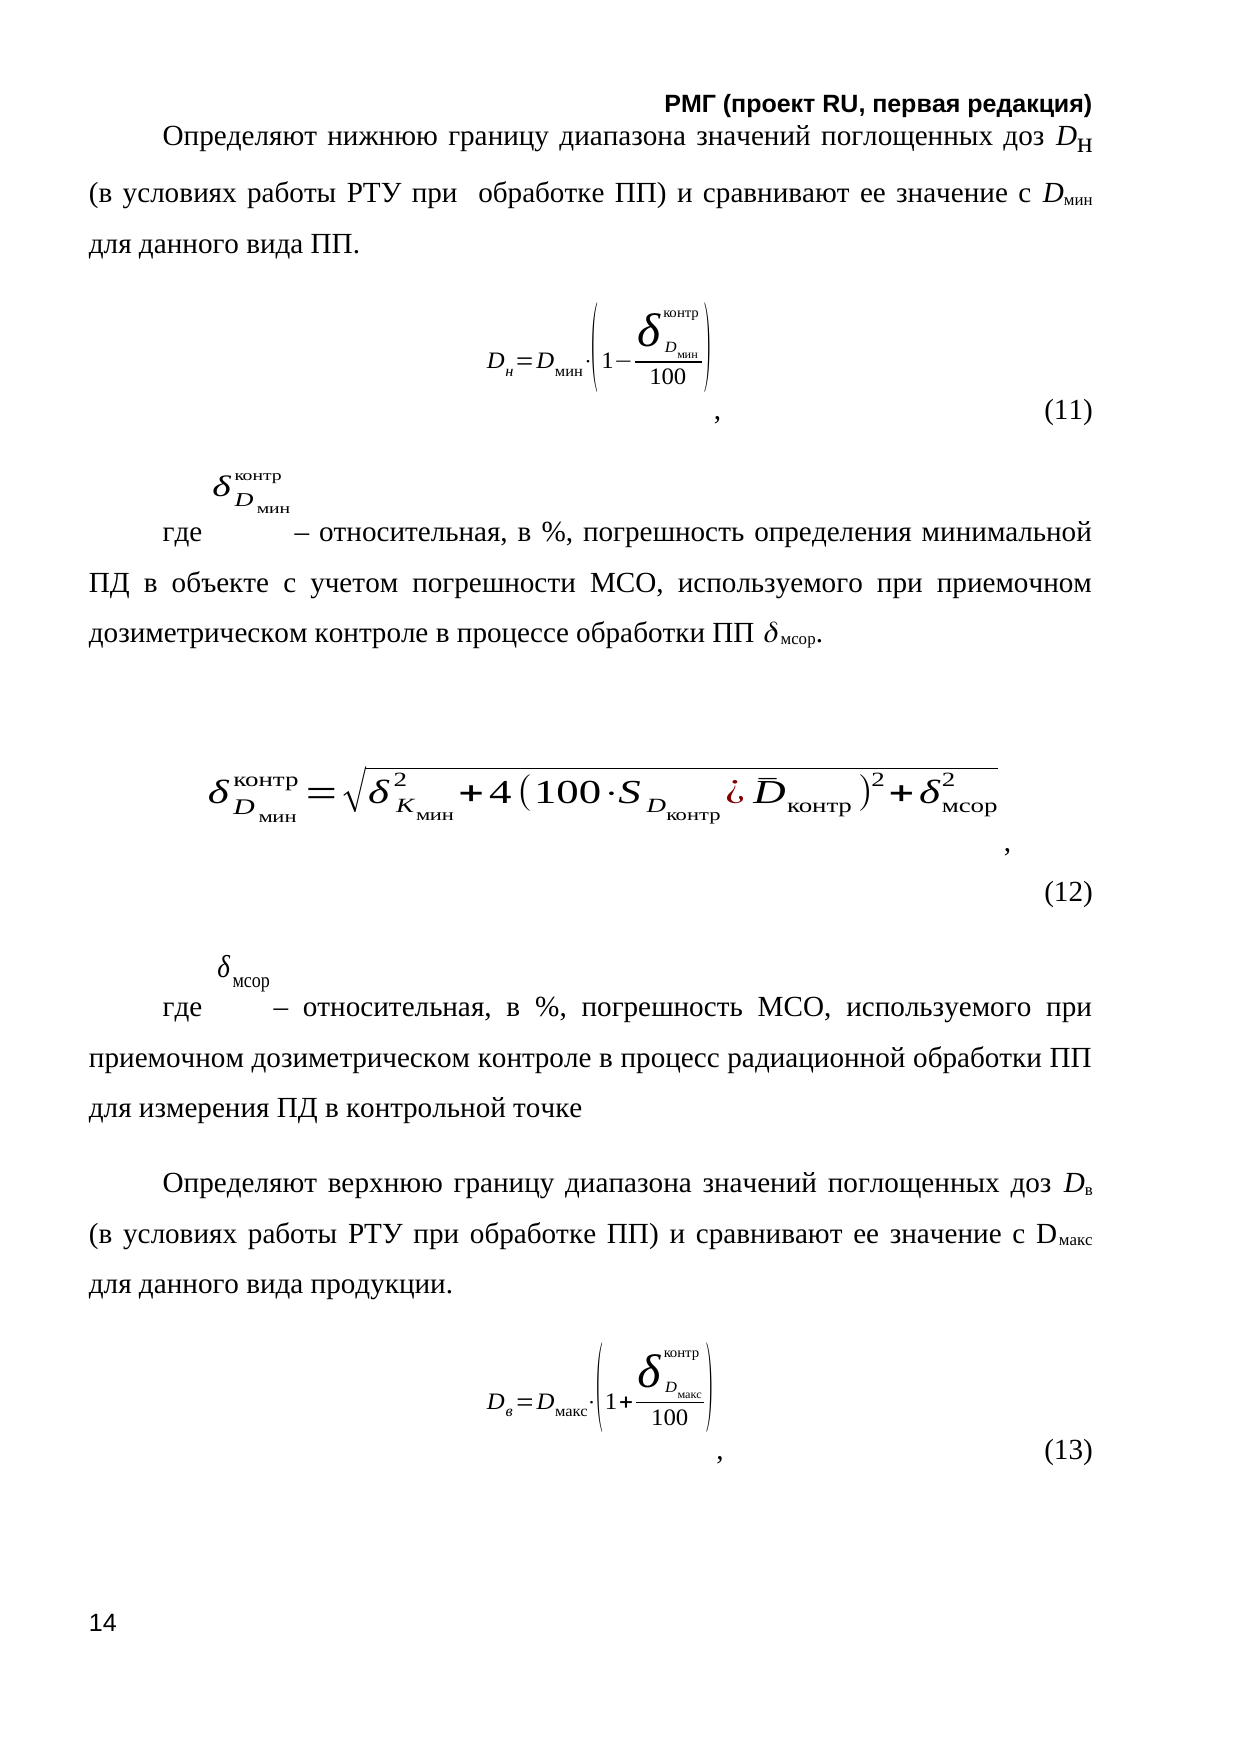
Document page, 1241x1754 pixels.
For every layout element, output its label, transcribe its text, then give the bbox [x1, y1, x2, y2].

text , (12) [89, 766, 1093, 908]
text , (13) [89, 1341, 1093, 1466]
text Определяют нижнюю границу диапазона значений поглощенных доз Dн (в условиях работы РТУ при обработке ПП) и сравнивают ее значение с Dмин для данного вида ПП. [89, 118, 1092, 259]
text , (11) [89, 301, 1093, 425]
text где – относительная, в %, погрешность МСО, используемого при приемочном дозиметрическом контроле в процесс радиационной обработки ПП для измерения ПД в контрольной точке [89, 950, 1093, 1124]
text где – относительная, в %, погрешность определения минимальной ПД в объекте с учетом погрешности МСО, используемого при приемочном дозиметрическом контроле в процессе обработки ПП мсор. [89, 467, 1093, 649]
text Определяют верхнюю границу диапазона значений поглощенных доз Dв (в условиях работы РТУ при обработке ПП) и сравнивают ее значение с Dмакс для данного вида продукции. [89, 1165, 1092, 1299]
